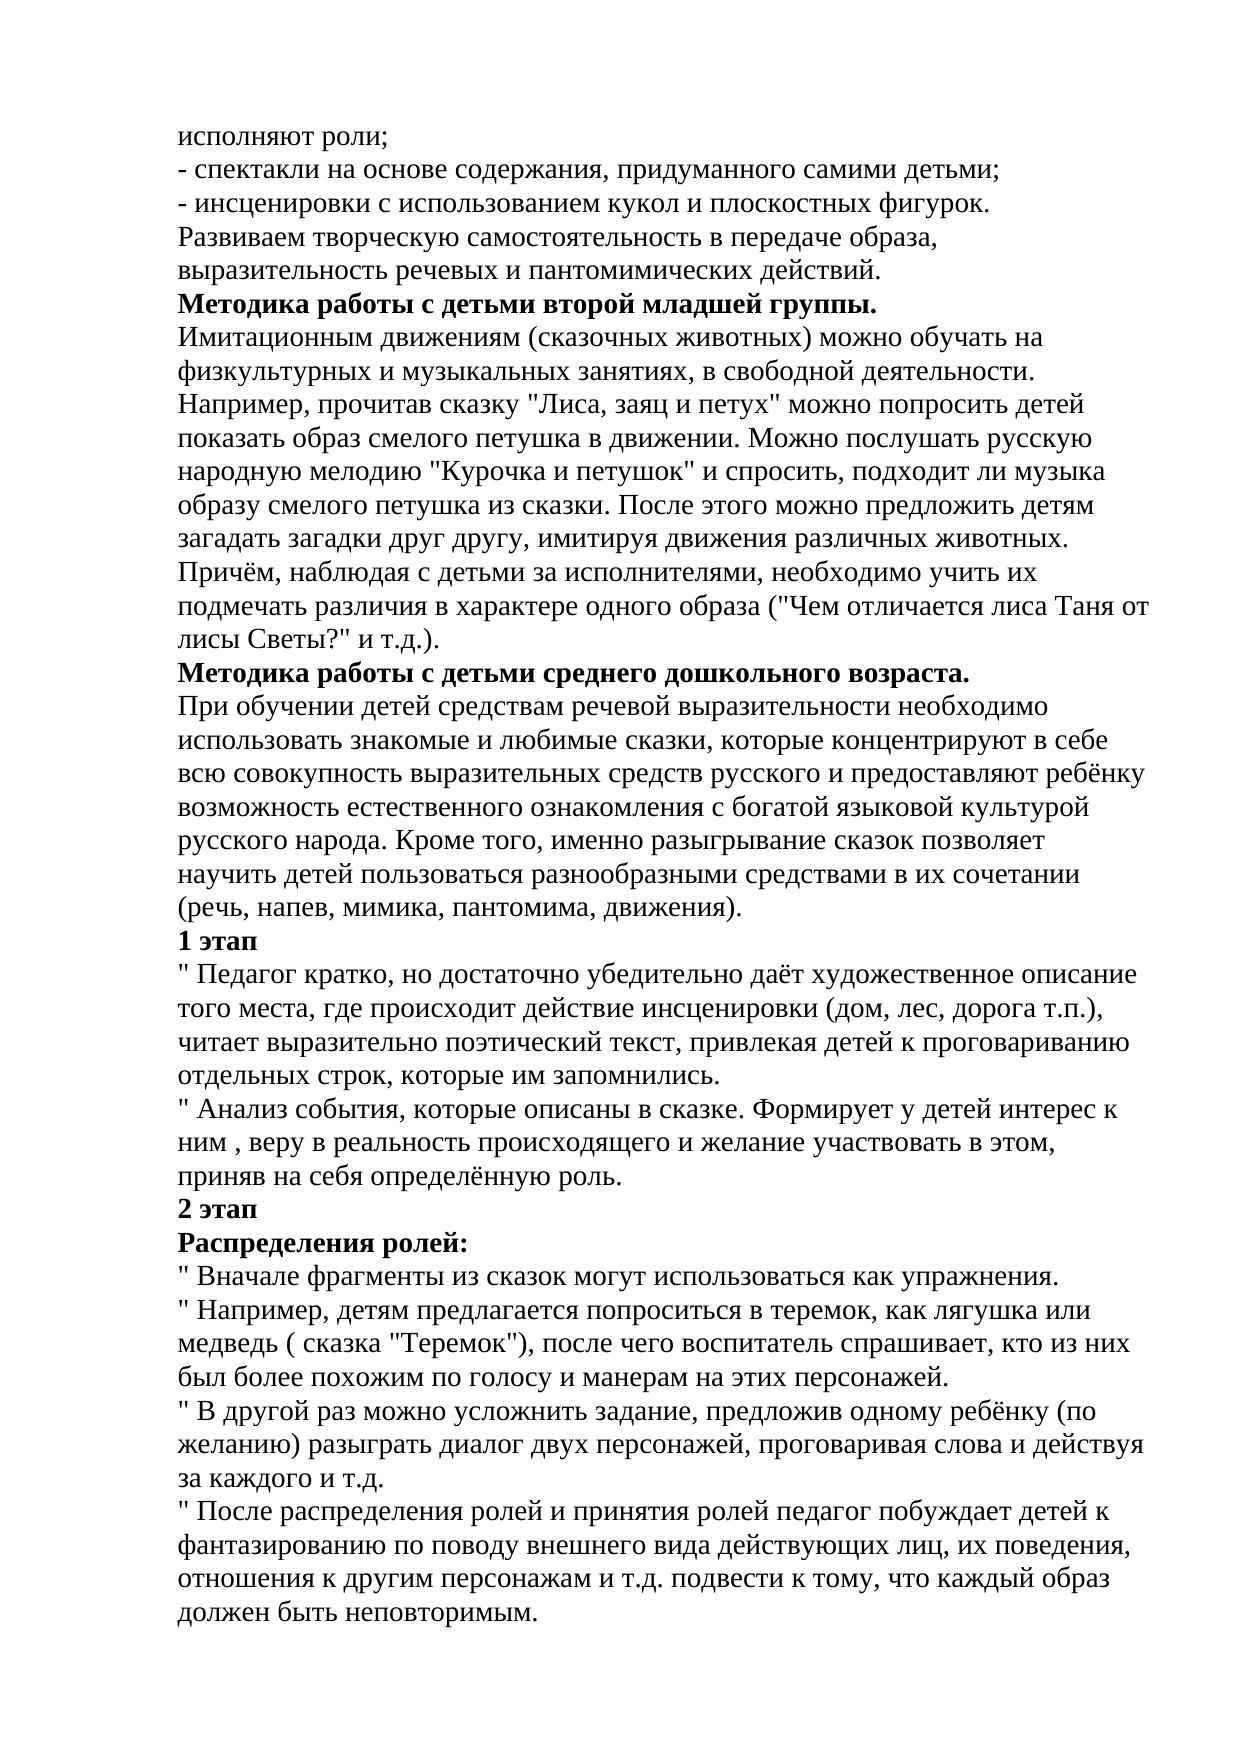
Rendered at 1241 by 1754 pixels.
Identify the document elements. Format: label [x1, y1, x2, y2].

text [177, 118, 1152, 1627]
